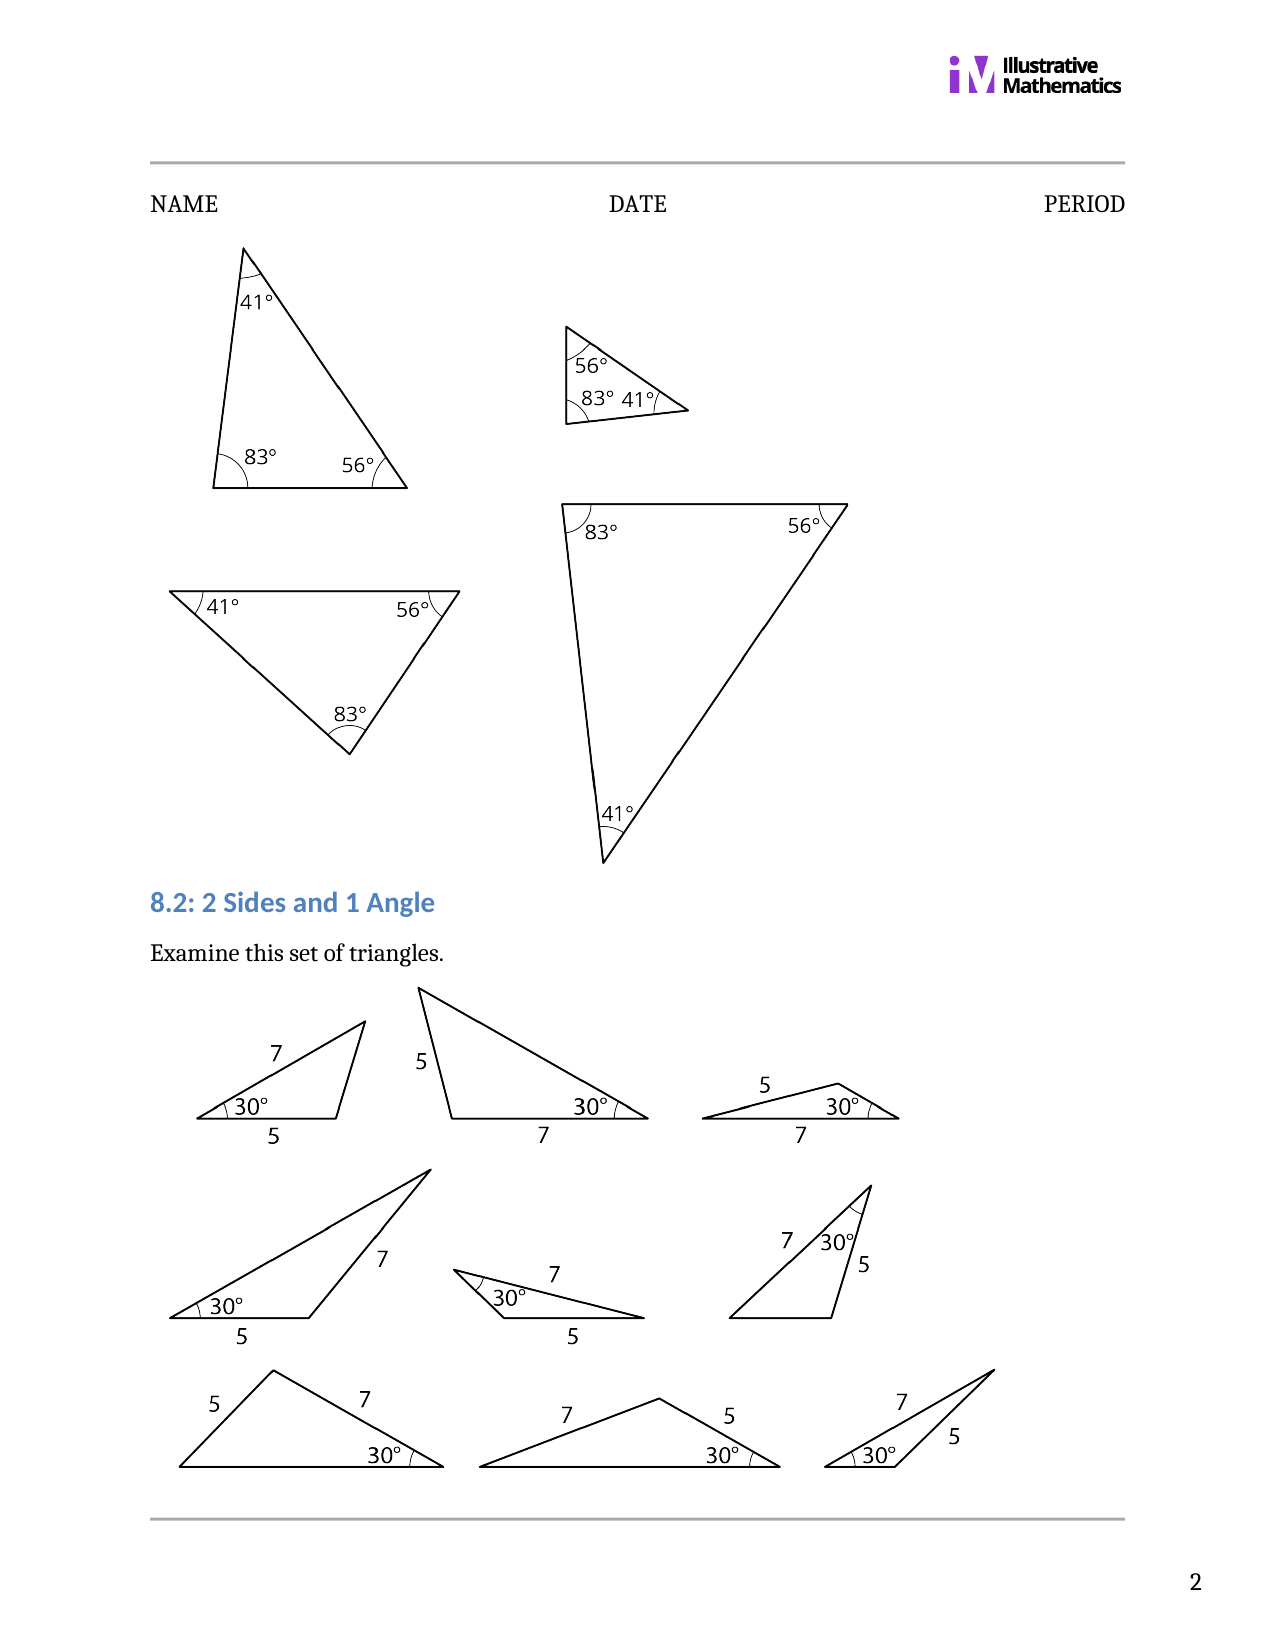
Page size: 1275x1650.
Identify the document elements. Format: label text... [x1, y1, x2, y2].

picture [168, 986, 996, 1470]
picture [168, 247, 849, 864]
picture [949, 55, 1121, 93]
text Examine this set of triangles. [150, 939, 1125, 967]
subtitle 8.2: 2 Sides and 1 Angle [150, 884, 1125, 920]
